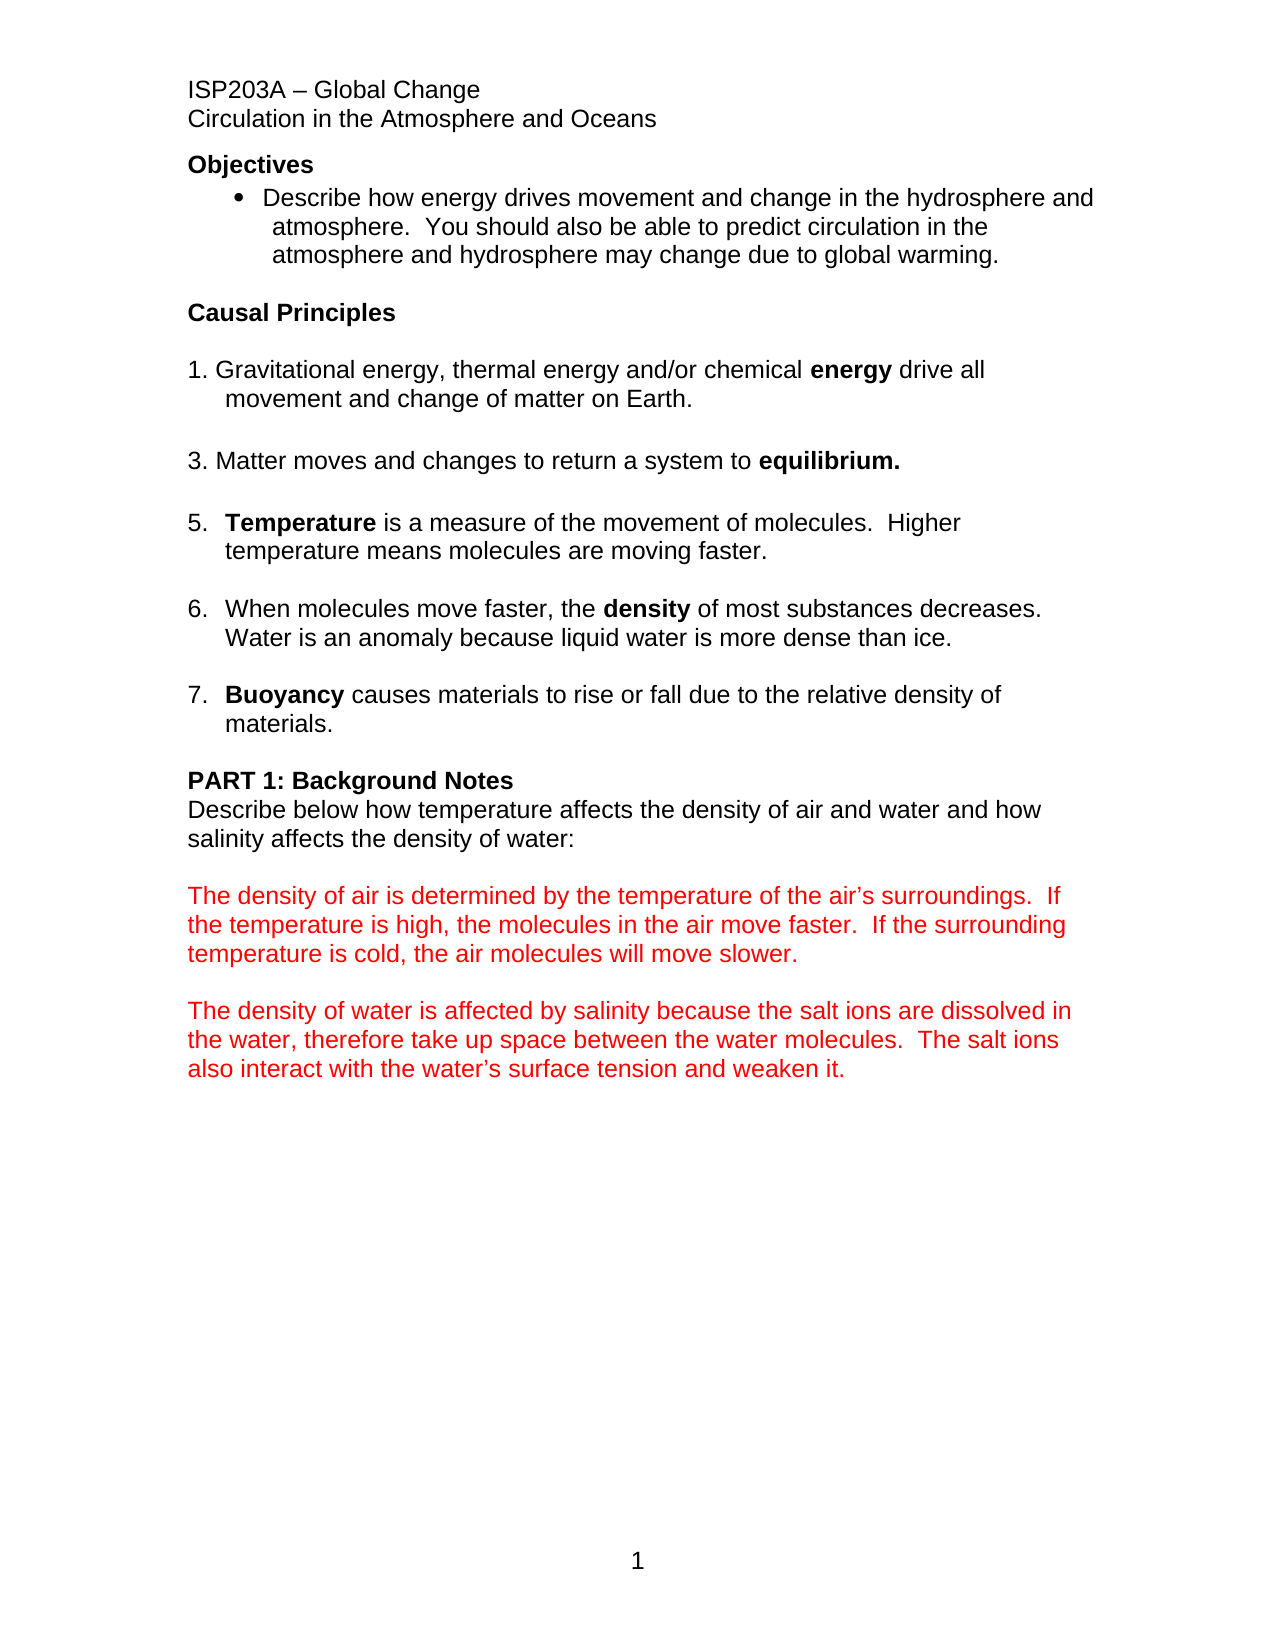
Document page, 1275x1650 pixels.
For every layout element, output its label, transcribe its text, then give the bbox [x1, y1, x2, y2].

text 1. Gravitational energy, thermal energy and/or chemical energy drive all movement and change of matter on Earth. [187, 356, 1087, 413]
text Objectives [187, 150, 1087, 179]
text PART 1: Background Notes [187, 766, 1087, 795]
list Describe how energy drives movement and change in the hydrosphere and atmosphere. You should also be able to predict circulation in the atmosphere and hydrosphere may change due to global warming. [234, 183, 1096, 269]
text Describe below how temperature affects the density of air and water and how salinity affects the density of water: [187, 795, 1087, 853]
list Temperature is a measure of the movement of molecules. Higher temperature means molecules are moving faster. [187, 508, 1087, 565]
text The density of water is affected by salinity because the salt ions are dissolved in the water, therefore take up space between the water molecules. The salt ions also interact with the water’s surface tension and weaken it. [187, 996, 1087, 1083]
list When molecules move faster, the density of most substances decreases. Water is an anomaly because liquid water is more dense than ice. [187, 594, 1087, 651]
text The density of air is determined by the temperature of the air’s surroundings. If the temperature is high, the molecules in the air move faster. If the surrounding temperature is cold, the air molecules will move slower. [187, 881, 1087, 968]
list Buoyancy causes materials to rise or fall due to the relative density of materials. [187, 680, 1087, 738]
text Causal Principles [187, 298, 1087, 327]
text 3. Matter moves and changes to return a system to equilibrium. [187, 446, 1096, 475]
